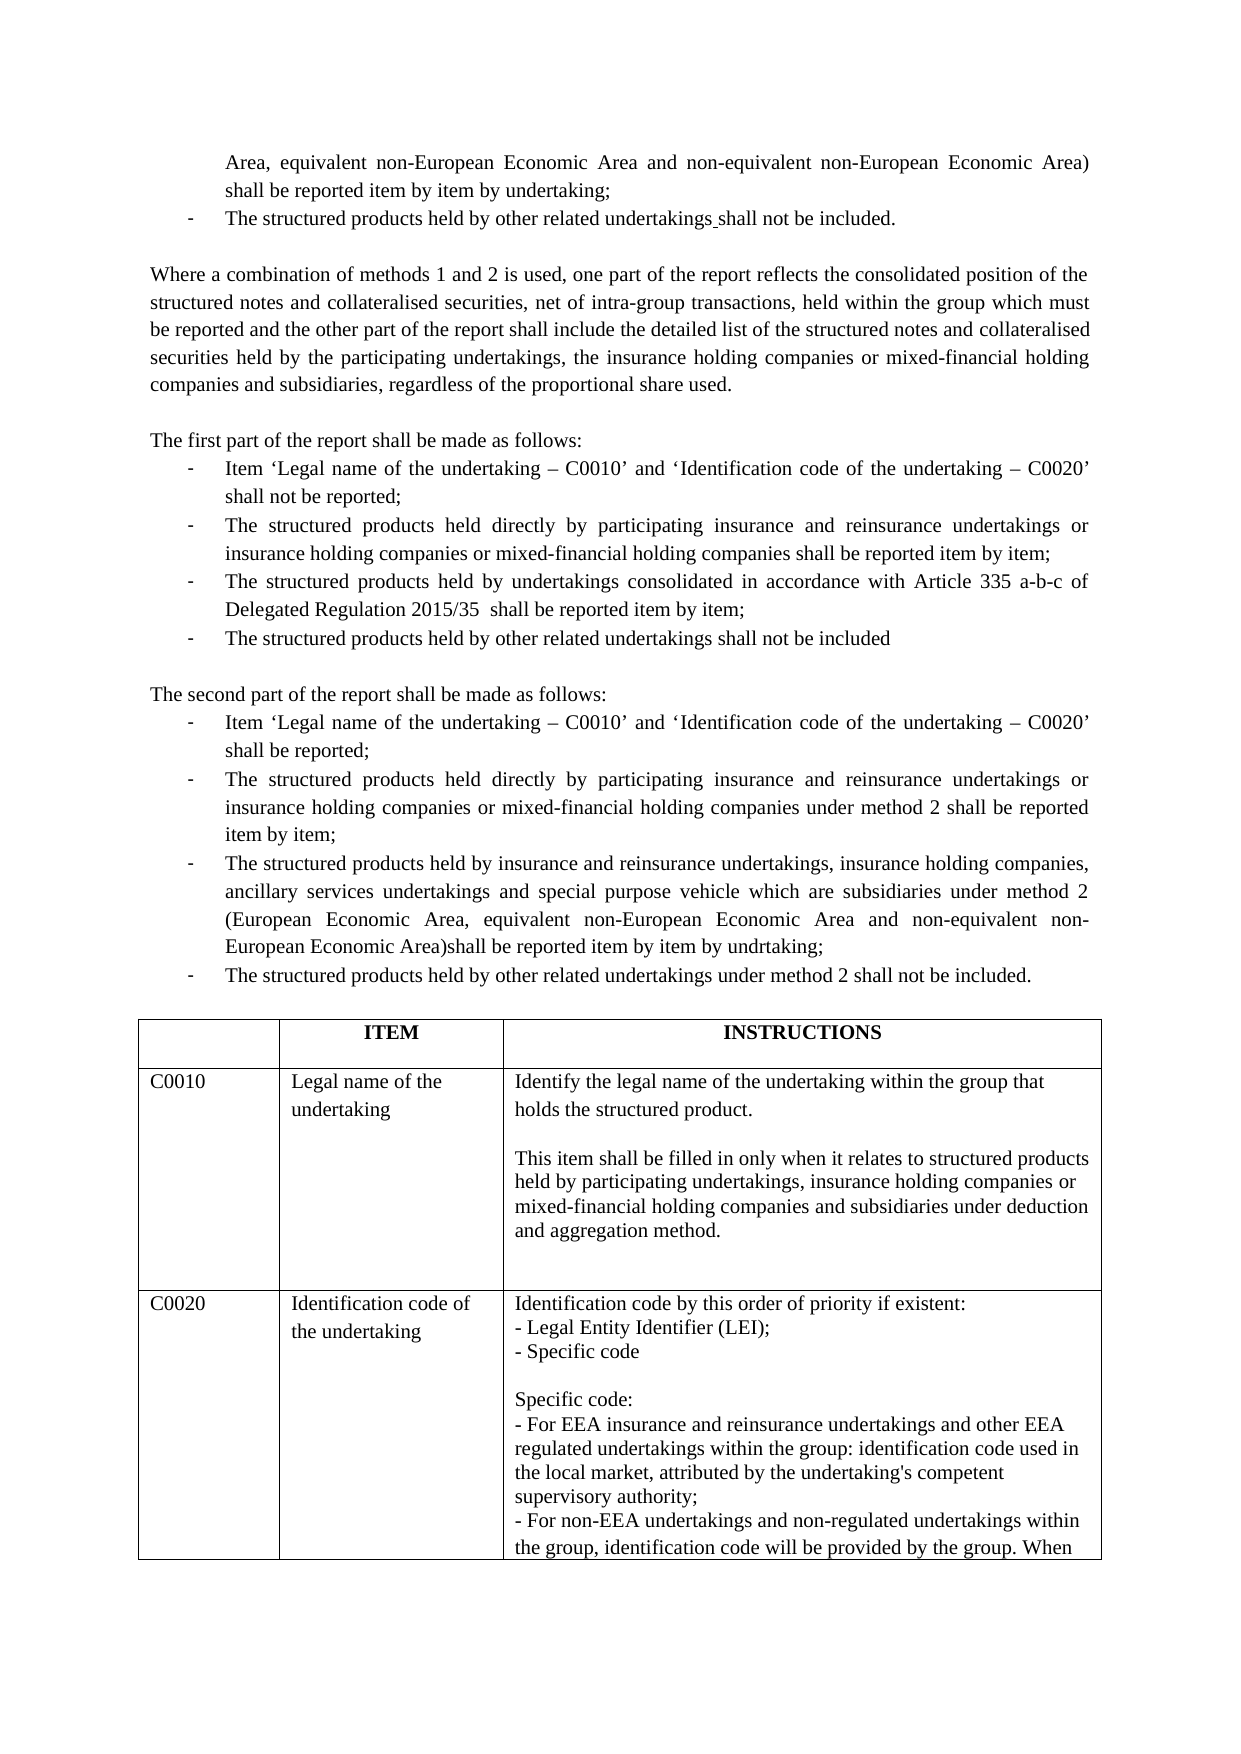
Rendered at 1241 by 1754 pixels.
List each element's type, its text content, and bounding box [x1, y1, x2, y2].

table_cell Identify the legal name of the undertaking within the group that holds the structured product. This item shall be filled in only when it relates to structured products held by participating undertakings, insurance holding companies or mixed-financial holding companies and subsidiaries under deduction and aggregation method. [504, 1069, 1101, 1290]
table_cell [280, 1291, 503, 1559]
table_cell Legal name of the undertaking [280, 1069, 503, 1290]
list The structured products held by other related undertakings shall not be included. [187, 205, 1090, 231]
table_header INSTRUCTIONS [504, 1020, 1101, 1068]
text Where a combination of methods 1 and 2 is used, one part of the report reflects the consolidated position of the structured notes and collateralised securities, net of intra-group transactions, held within the group which must be reported and the other part of the report shall include the detailed list of the structured notes and collateralised securities held by the participating undertakings, the insurance holding companies or mixed-financial holding companies and subsidiaries, regardless of the proportional share used. [150, 262, 1090, 396]
list The structured products held directly by participating insurance and reinsurance undertakings or insurance holding companies or mixed-financial holding companies under method 2 shall be reported item by item; [187, 766, 1090, 846]
table_cell C0020 [139, 1291, 279, 1559]
list The structured products held directly by participating insurance and reinsurance undertakings or insurance holding companies or mixed-financial holding companies shall be reported item by item; [187, 512, 1090, 565]
text The first part of the report shall be made as follows: [150, 428, 1090, 452]
table_header [139, 1020, 279, 1068]
list Item ‘Legal name of the undertaking – C0010’ and ‘Identification code of the undertaking – C0020’ shall not be reported; [187, 455, 1090, 508]
list The structured products held by other related undertakings under method 2 shall not be included. [187, 962, 1090, 987]
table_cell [504, 1291, 1101, 1559]
list The structured products held by undertakings consolidated in accordance with Article 335 a-b-c of Delegated Regulation 2015/35 shall be reported item by item; [187, 568, 1090, 621]
list The structured products held by other related undertakings shall not be included [187, 625, 1090, 650]
list The structured products held by insurance and reinsurance undertakings, insurance holding companies, ancillary services undertakings and special purpose vehicle which are subsidiaries under method 2 (European Economic Area, equivalent non-European Economic Area and non-equivalent non-European Economic Area)shall be reported item by item by undrtaking; [187, 850, 1090, 958]
text The second part of the report shall be made as follows: [150, 682, 1090, 706]
table_header ITEM [280, 1020, 503, 1068]
table_cell C0010 [139, 1069, 279, 1290]
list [187, 150, 1090, 202]
list Item ‘Legal name of the undertaking – C0010’ and ‘Identification code of the undertaking – C0020’ shall be reported; [187, 709, 1090, 762]
